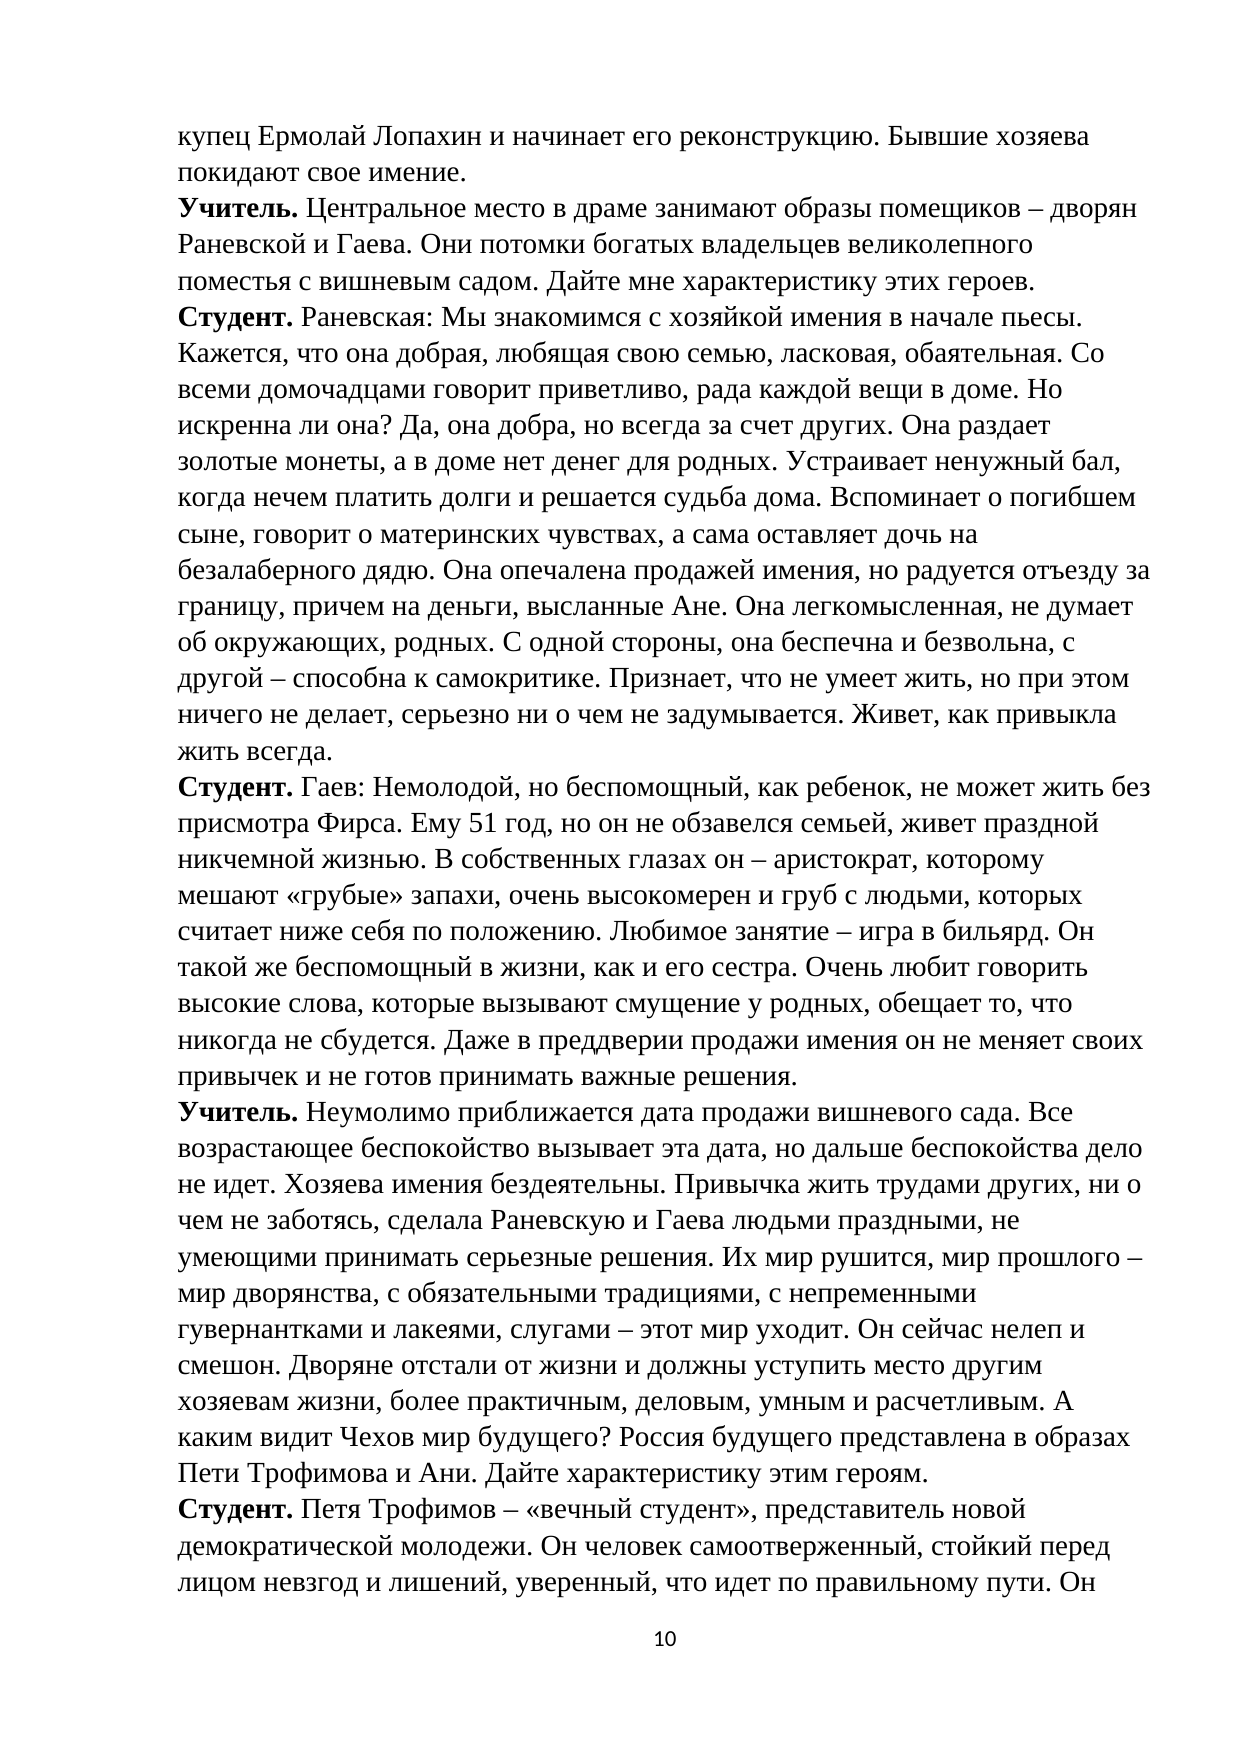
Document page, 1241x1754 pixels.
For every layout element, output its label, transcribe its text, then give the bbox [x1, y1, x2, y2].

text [177, 1492, 1152, 1597]
text Студент. Раневская: Мы знакомимся с хозяйкой имения в начале пьесы. Кажется, что она добрая, любящая свою семью, ласковая, обаятельная. Со всеми домочадцами говорит приветливо, рада каждой вещи в доме. Но искренна ли она? Да, она добра, но всегда за счет других. Она раздает золотые монеты, а в доме нет денег для родных. Устраивает ненужный бал, когда нечем платить долги и решается судьба дома. Вспоминает о погибшем сыне, говорит о материнских чувствах, а сама оставляет дочь на безалаберного дядю. Она опечалена продажей имения, но радуется отъезду за границу, причем на деньги, высланные Ане. Она легкомысленная, не думает об окружающих, родных. С одной стороны, она беспечна и безвольна, с другой – способна к самокритике. Признает, что не умеет жить, но при этом ничего не делает, серьезно ни о чем не задумывается. Живет, как привыкла жить всегда. [177, 299, 1152, 766]
text Студент. Гаев: Немолодой, но беспомощный, как ребенок, не может жить без присмотра Фирса. Ему 51 год, но он не обзавелся семьей, живет праздной никчемной жизнью. В собственных глазах он – аристократ, которому мешают «грубые» запахи, очень высокомерен и груб с людьми, которых считает ниже себя по положению. Любимое занятие – игра в бильярд. Он такой же беспомощный в жизни, как и его сестра. Очень любит говорить высокие слова, которые вызывают смущение у родных, обещает то, что никогда не сбудется. Даже в преддверии продажи имения он не меняет своих привычек и не готов принимать важные решения. [177, 769, 1152, 1091]
text Учитель. Центральное место в драме занимают образы помещиков – дворян Раневской и Гаева. Они потомки богатых владельцев великолепного поместья с вишневым садом. Дайте мне характеристику этих героев. [177, 190, 1152, 296]
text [177, 118, 1152, 188]
text Учитель. Неумолимо приближается дата продажи вишневого сада. Все возрастающее беспокойство вызывает эта дата, но дальше беспокойства дело не идет. Хозяева имения бездеятельны. Привычка жить трудами других, ни о чем не заботясь, сделала Раневскую и Гаева людьми праздными, не умеющими принимать серьезные решения. Их мир рушится, мир прошлого – мир дворянства, с обязательными традициями, с непременными гувернантками и лакеями, слугами – этот мир уходит. Он сейчас нелеп и смешон. Дворяне отстали от жизни и должны уступить место другим хозяевам жизни, более практичным, деловым, умным и расчетливым. А каким видит Чехов мир будущего? Россия будущего представлена в образах Пети Трофимова и Ани. Дайте характеристику этим героям. [177, 1094, 1152, 1489]
